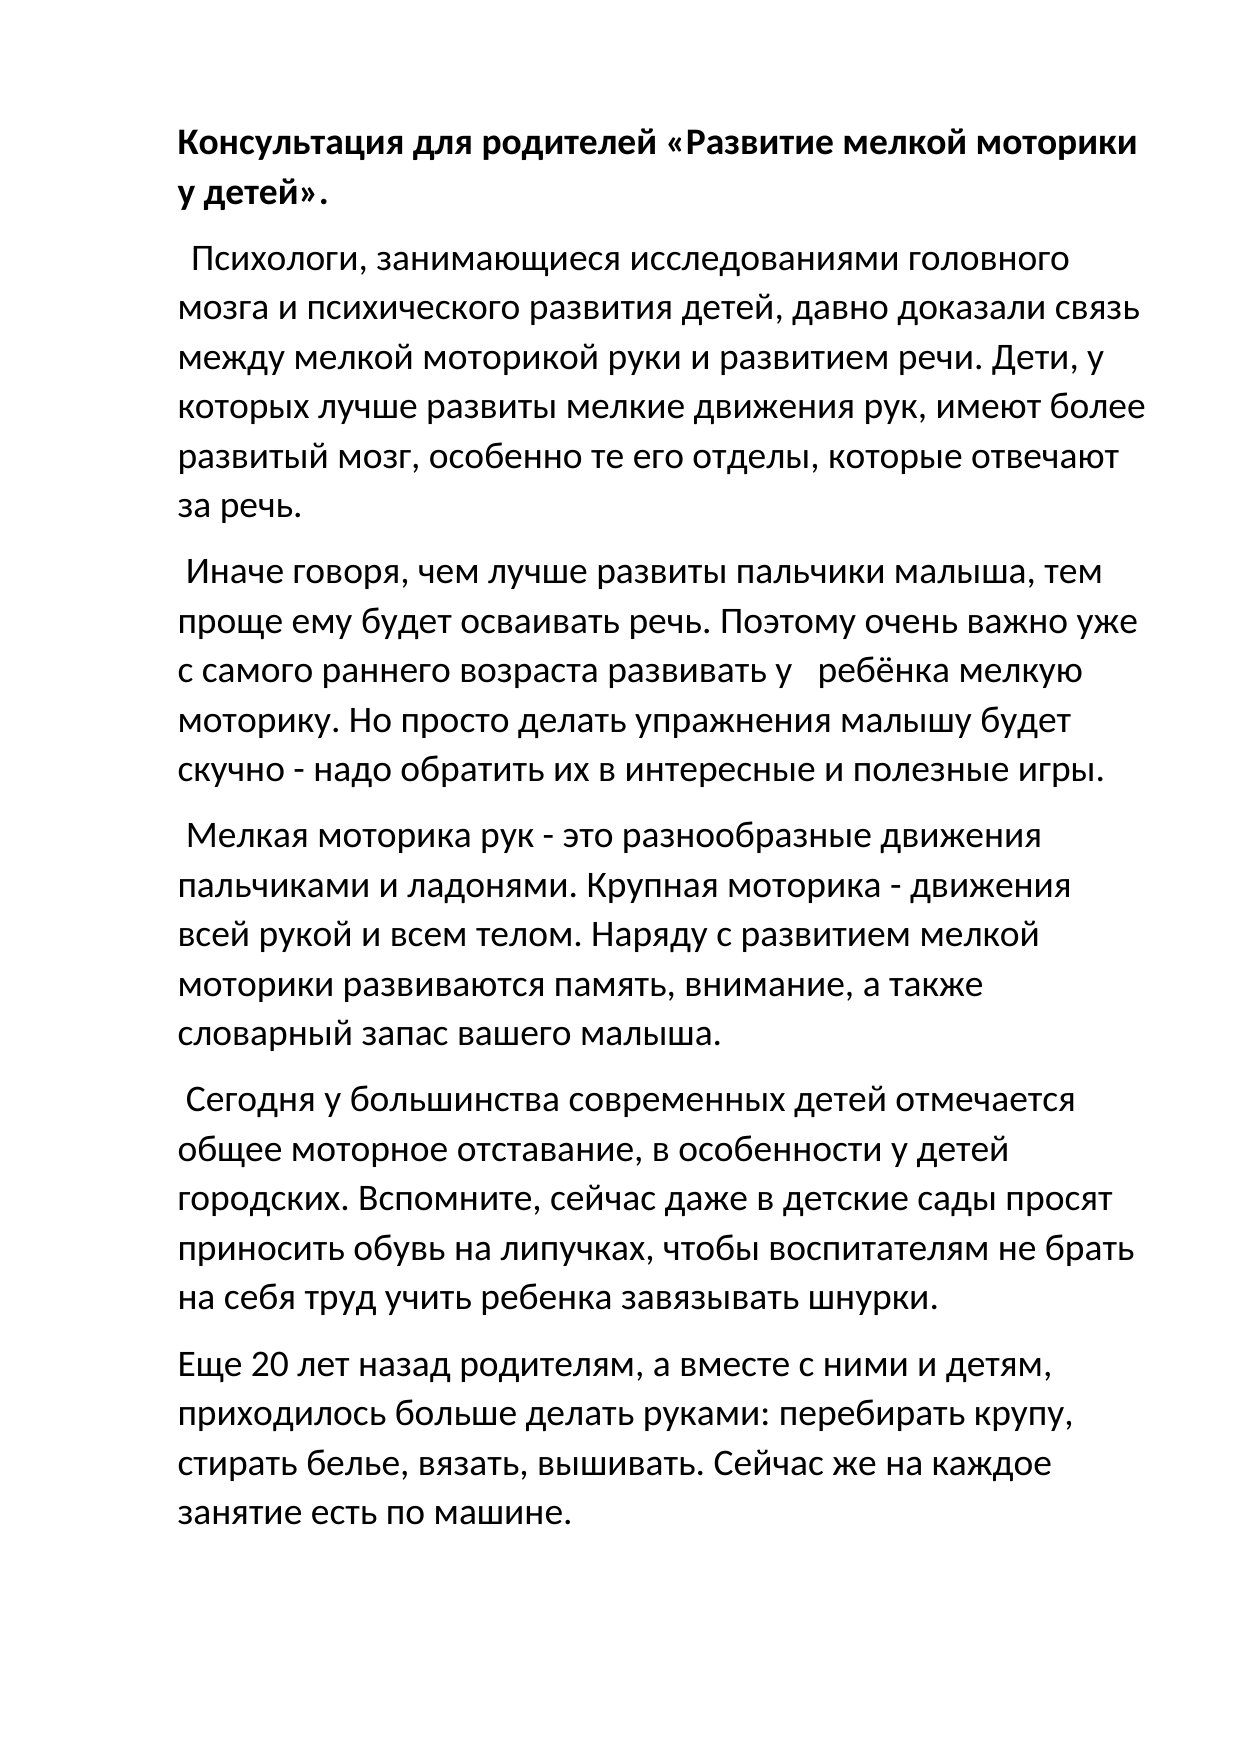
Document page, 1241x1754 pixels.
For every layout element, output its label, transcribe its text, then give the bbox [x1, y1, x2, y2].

text Мелкая моторика рук - это разнообразные движения пальчиками и ладонями. Крупная моторика - движения всей рукой и всем телом. Наряду с развитием мелкой моторики развиваются память, внимание, а также словарный запас вашего малыша. [177, 811, 1152, 1055]
text Иначе говоря, чем лучше развиты пальчики малыша, тем проще ему будет осваивать речь. Поэтому очень важно уже с самого раннего возраста развивать у ребёнка мелкую моторику. Но просто делать упражнения малышу будет скучно - надо обратить их в интересные и полезные игры. [177, 547, 1152, 791]
text Психологи, занимающиеся исследованиями головного мозга и психического развития детей, давно доказали связь между мелкой моторикой руки и развитием речи. Дети, у которых лучше развиты мелкие движения рук, имеют более развитый мозг, особенно те его отделы, которые отвечают за речь. [177, 234, 1152, 527]
text Еще 20 лет назад родителям, а вместе с ними и детям, приходилось больше делать руками: перебирать крупу, стирать белье, вязать, вышивать. Сейчас же на каждое занятие есть по машине. [177, 1339, 1152, 1534]
text Консультация для родителей «Развитие мелкой моторики у детей». [177, 118, 1152, 213]
text Сегодня у большинства современных детей отмечается общее моторное отставание, в особенности у детей городских. Вспомните, сейчас даже в детские сады просят приносить обувь на липучках, чтобы воспитателям не брать на себя труд учить ребенка завязывать шнурки. [177, 1075, 1152, 1319]
